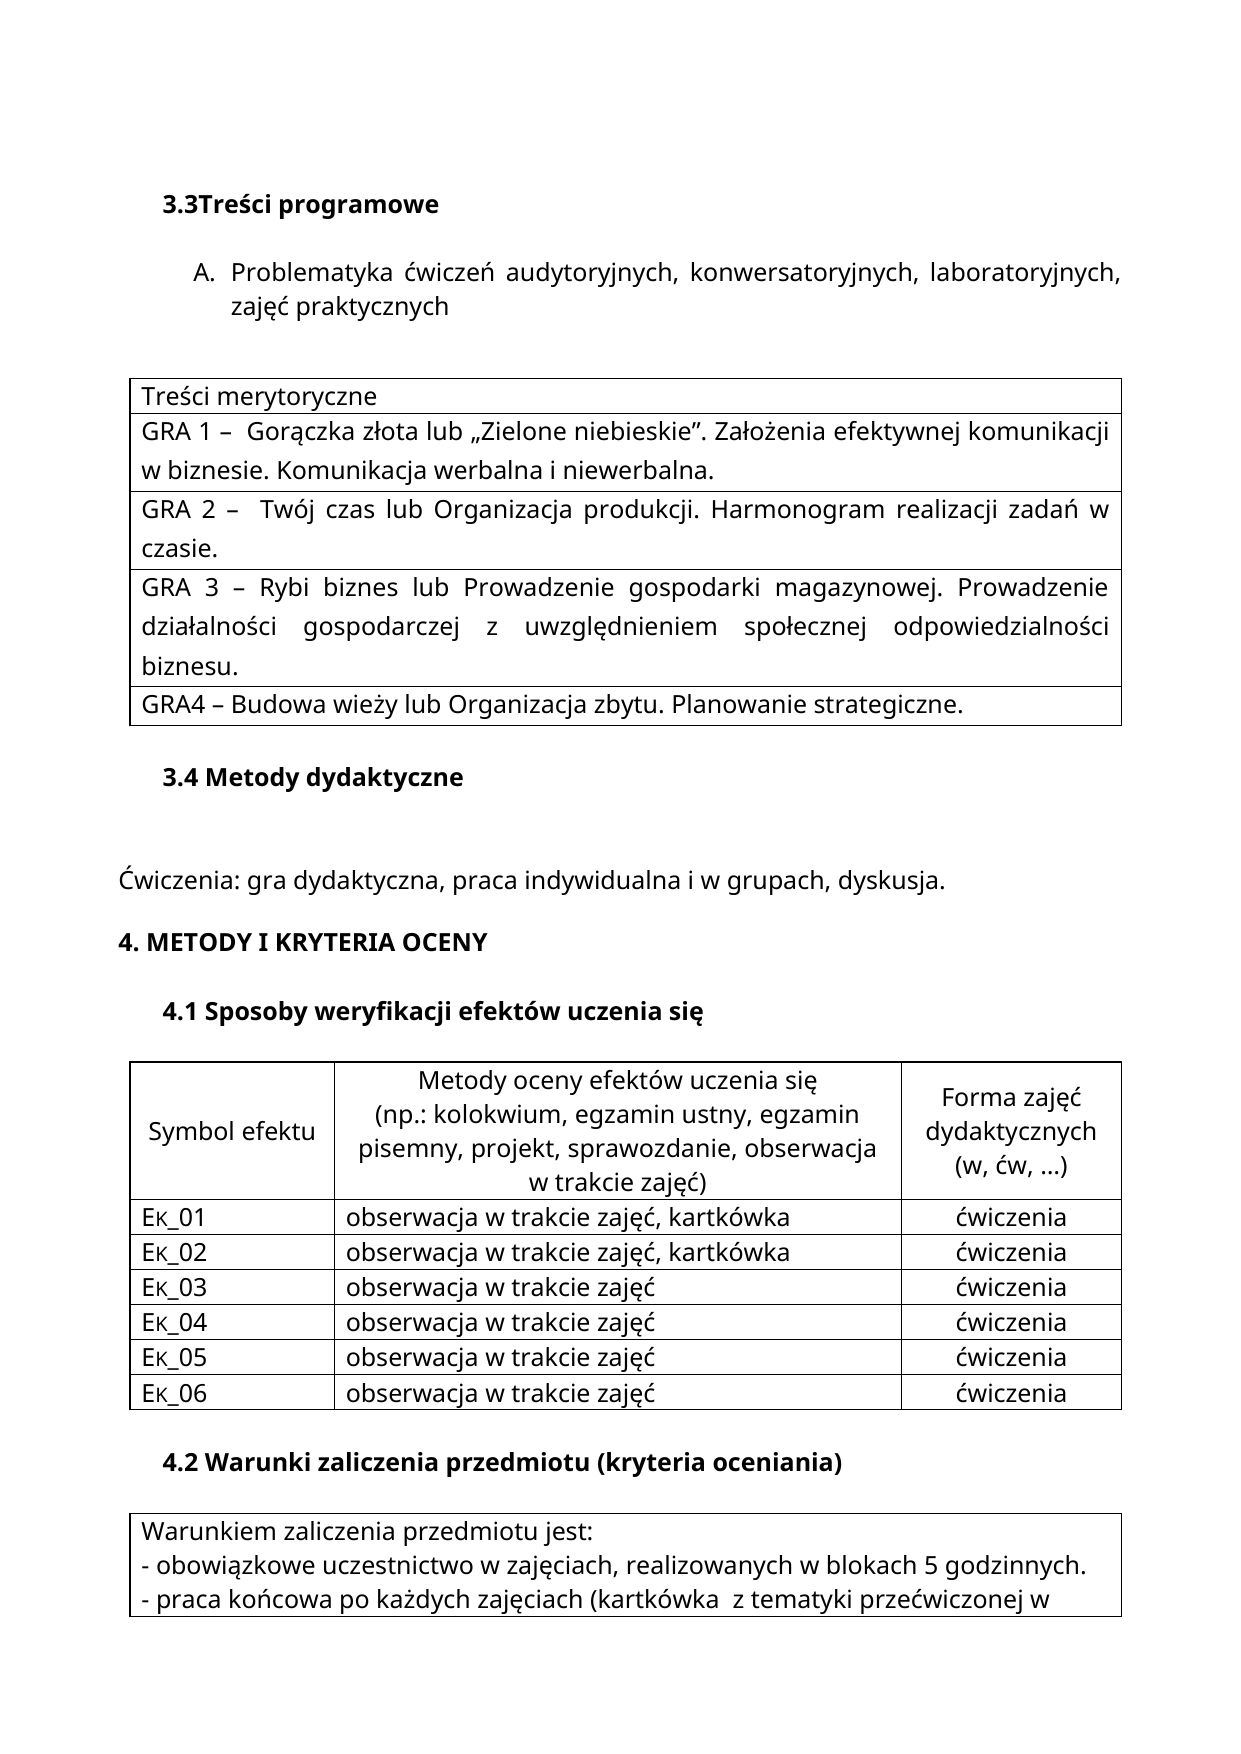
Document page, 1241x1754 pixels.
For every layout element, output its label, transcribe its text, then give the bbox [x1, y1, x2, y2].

table_cell GRA 3 – Rybi biznes lub Prowadzenie gospodarki magazynowej. Prowadzenie działalności gospodarczej z uwzględnieniem społecznej odpowiedzialności biznesu. [131, 570, 1121, 686]
table_cell GRA 2 – Twój czas lub Organizacja produkcji. Harmonogram realizacji zadań w czasie. [131, 492, 1121, 569]
table_cell Ek_04 [131, 1305, 334, 1339]
table_cell obserwacja w trakcie zajęć, kartkówka [335, 1235, 901, 1269]
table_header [131, 1514, 1121, 1616]
table_cell obserwacja w trakcie zajęć [335, 1270, 901, 1304]
text 4. METODY I KRYTERIA OCENY [118, 925, 1122, 959]
list 3.3Treści programowe [162, 186, 1122, 220]
table_cell obserwacja w trakcie zajęć [335, 1305, 901, 1339]
table_cell GRA4 – Budowa wieży lub Organizacja zbytu. Planowanie strategiczne. [131, 687, 1121, 725]
table_cell ćwiczenia [902, 1270, 1121, 1304]
table_cell obserwacja w trakcie zajęć, kartkówka [335, 1200, 901, 1234]
table_header Forma zajęć dydaktycznych (w, ćw, …) [902, 1063, 1121, 1199]
table_cell GRA 1 – Gorączka złota lub „Zielone niebieskie”. Założenia efektywnej komunikacji w biznesie. Komunikacja werbalna i niewerbalna. [131, 414, 1121, 491]
table_cell Ek_02 [131, 1235, 334, 1269]
table_cell ćwiczenia [902, 1305, 1121, 1339]
list Problematyka ćwiczeń audytoryjnych, konwersatoryjnych, laboratoryjnych, zajęć praktycznych [193, 254, 1122, 322]
text Ćwiczenia: gra dydaktyczna, praca indywidualna i w grupach, dyskusja. [118, 862, 1122, 896]
table_cell ćwiczenia [902, 1235, 1121, 1269]
table_cell Ek_06 [131, 1375, 334, 1409]
table_cell Ek_05 [131, 1340, 334, 1374]
table_cell ćwiczenia [902, 1200, 1121, 1234]
table_cell obserwacja w trakcie zajęć [335, 1375, 901, 1409]
text 3.4 Metody dydaktyczne [162, 760, 1122, 794]
table_header Metody oceny efektów uczenia się (np.: kolokwium, egzamin ustny, egzamin pisemny, projekt, sprawozdanie, obserwacja w trakcie zajęć) [335, 1063, 901, 1199]
table_cell ćwiczenia [902, 1340, 1121, 1374]
table_header Symbol efektu [131, 1063, 334, 1199]
text 4.1 Sposoby weryfikacji efektów uczenia się [162, 993, 1122, 1027]
table_header Treści merytoryczne [131, 379, 1121, 412]
table_cell ćwiczenia [902, 1375, 1121, 1409]
table_cell Ek_03 [131, 1270, 334, 1304]
table_cell obserwacja w trakcie zajęć [335, 1340, 901, 1374]
table_cell Ek_01 [131, 1200, 334, 1234]
text 4.2 Warunki zaliczenia przedmiotu (kryteria oceniania) [162, 1444, 1122, 1478]
